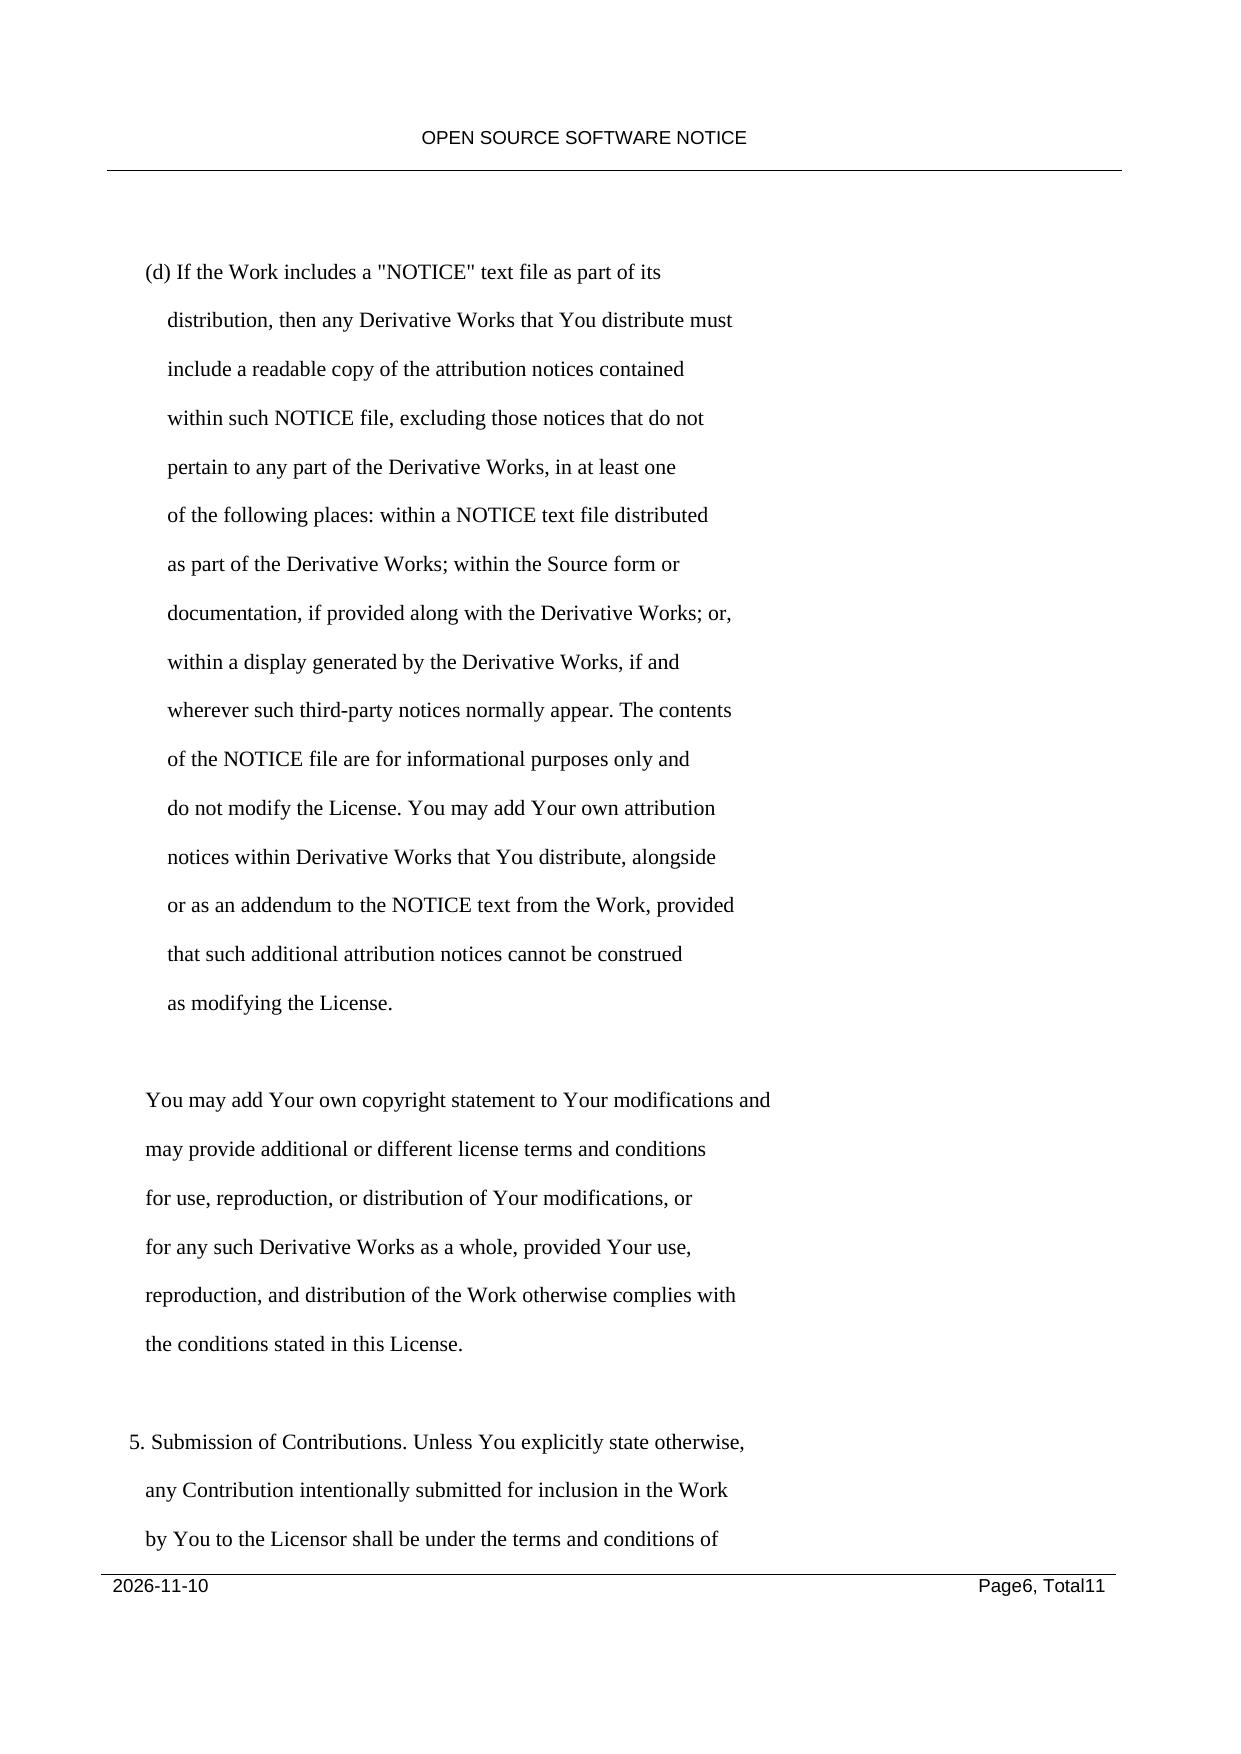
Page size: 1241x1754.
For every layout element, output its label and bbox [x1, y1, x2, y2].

text [112, 206, 1128, 1555]
